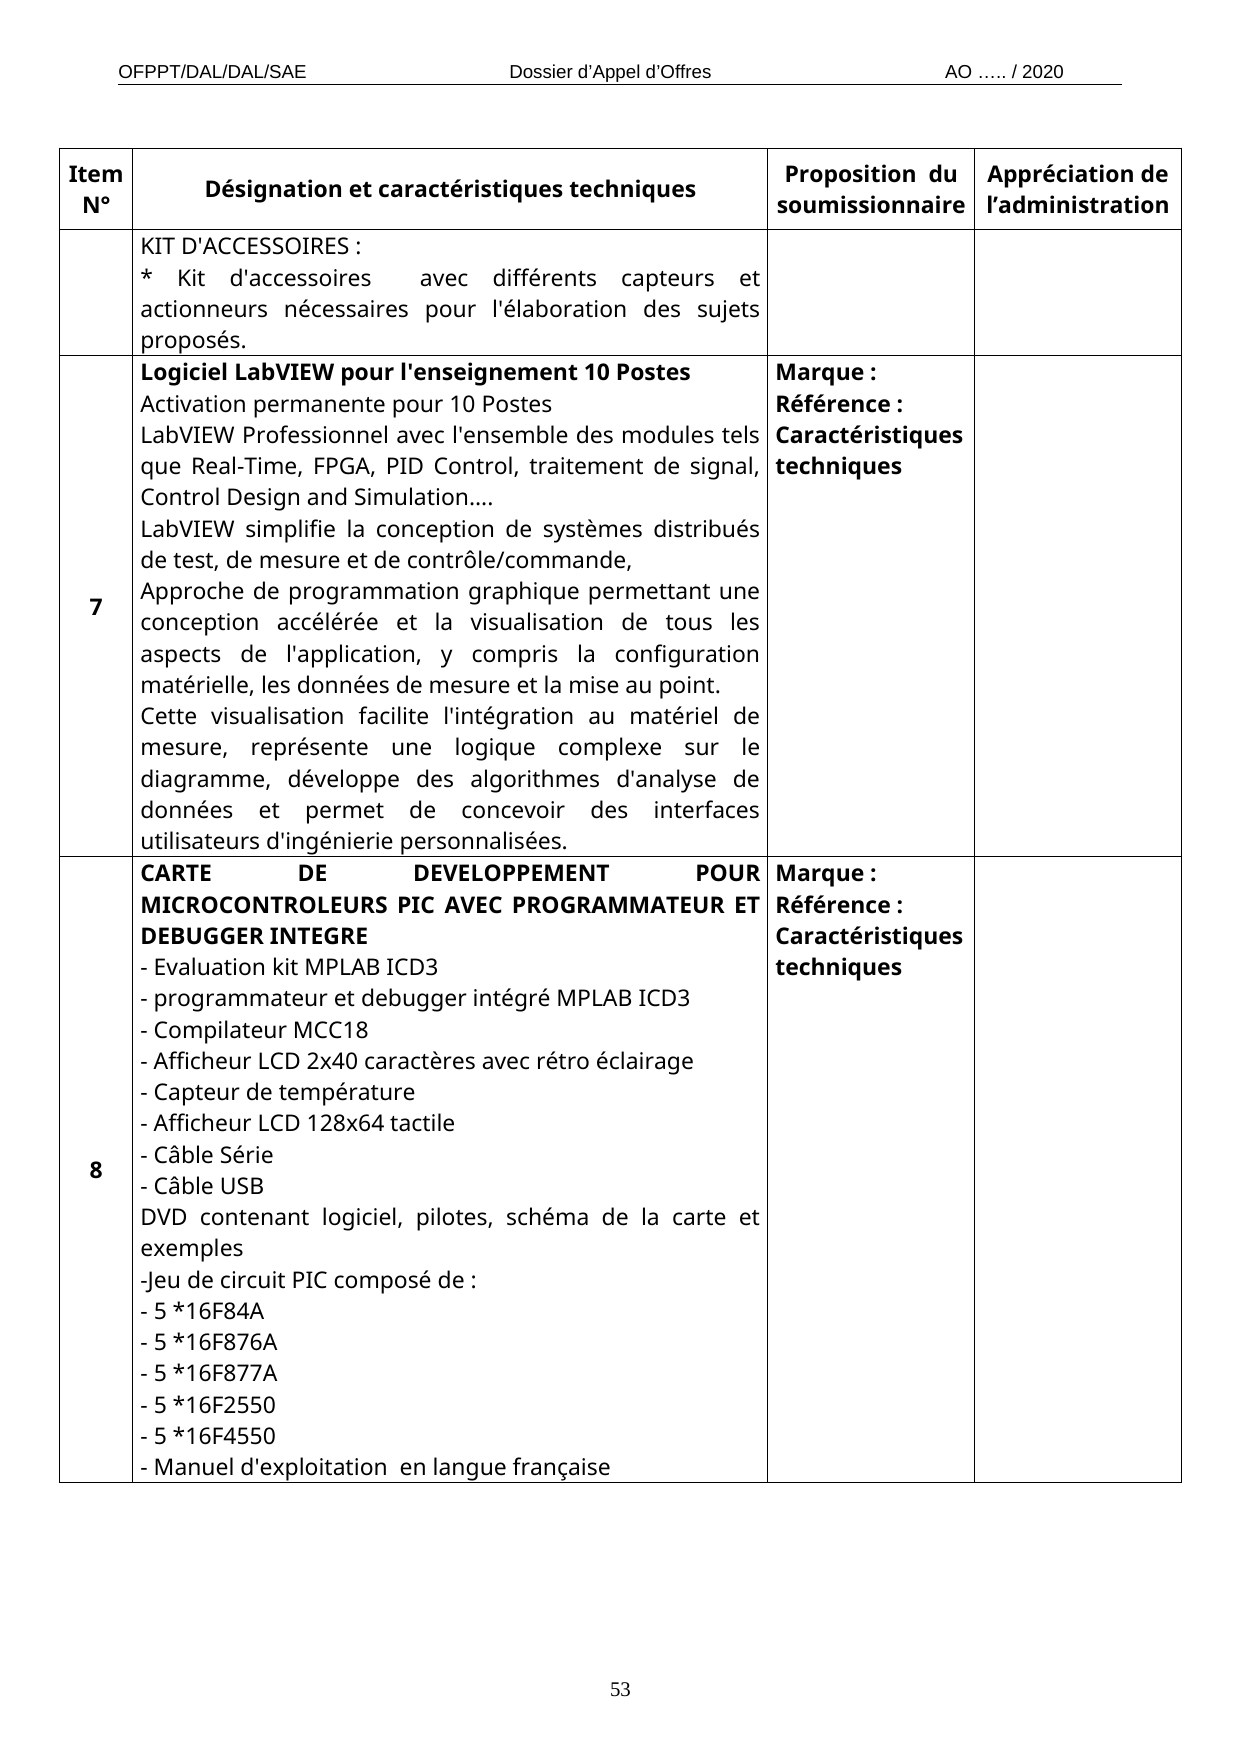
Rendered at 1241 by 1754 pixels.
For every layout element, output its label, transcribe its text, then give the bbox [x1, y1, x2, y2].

table_cell 8 [60, 857, 132, 1482]
table_header Désignation et caractéristiques techniques [133, 149, 767, 229]
table_cell [975, 857, 1181, 1482]
table_cell Marque : Référence : Caractéristiques techniques [768, 857, 974, 1482]
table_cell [768, 230, 974, 355]
table_cell CARTE DE DEVELOPPEMENT POUR MICROCONTROLEURS PIC AVEC PROGRAMMATEUR ET DEBUGGER INTEGRE - Evaluation kit MPLAB ICD3 - programmateur et debugger intégré MPLAB ICD3 - Compilateur MCC18 - Afficheur LCD 2x40 caractères avec rétro éclairage - Capteur de température - Afficheur LCD 128x64 tactile - Câble Série - Câble USB DVD contenant logiciel, pilotes, schéma de la carte et exemples -Jeu de circuit PIC composé de : - 5 *16F84A - 5 *16F876A - 5 *16F877A - 5 *16F2550 - 5 *16F4550 - Manuel d'exploitation en langue française [133, 857, 767, 1482]
table_cell Marque : Référence : Caractéristiques techniques [768, 356, 974, 856]
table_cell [133, 230, 767, 355]
table_cell 6 [60, 230, 132, 355]
table_header Appréciation de l’administration [975, 149, 1181, 229]
table_header Proposition du soumissionnaire [768, 149, 974, 229]
table_cell [975, 230, 1181, 355]
table_cell 7 [60, 356, 132, 856]
table_cell Logiciel LabVIEW pour l'enseignement 10 Postes Activation permanente pour 10 Postes LabVIEW Professionnel avec l'ensemble des modules tels que Real-Time, FPGA, PID Control, traitement de signal, Control Design and Simulation…. LabVIEW simplifie la conception de systèmes distribués de test, de mesure et de contrôle/commande, Approche de programmation graphique permettant une conception accélérée et la visualisation de tous les aspects de l'application, y compris la configuration matérielle, les données de mesure et la mise au point. Cette visualisation facilite l'intégration au matériel de mesure, représente une logique complexe sur le diagramme, développe des algorithmes d'analyse de données et permet de concevoir des interfaces utilisateurs d'ingénierie personnalisées. [133, 356, 767, 856]
table_header Item N° [60, 149, 132, 229]
table_cell [975, 356, 1181, 856]
